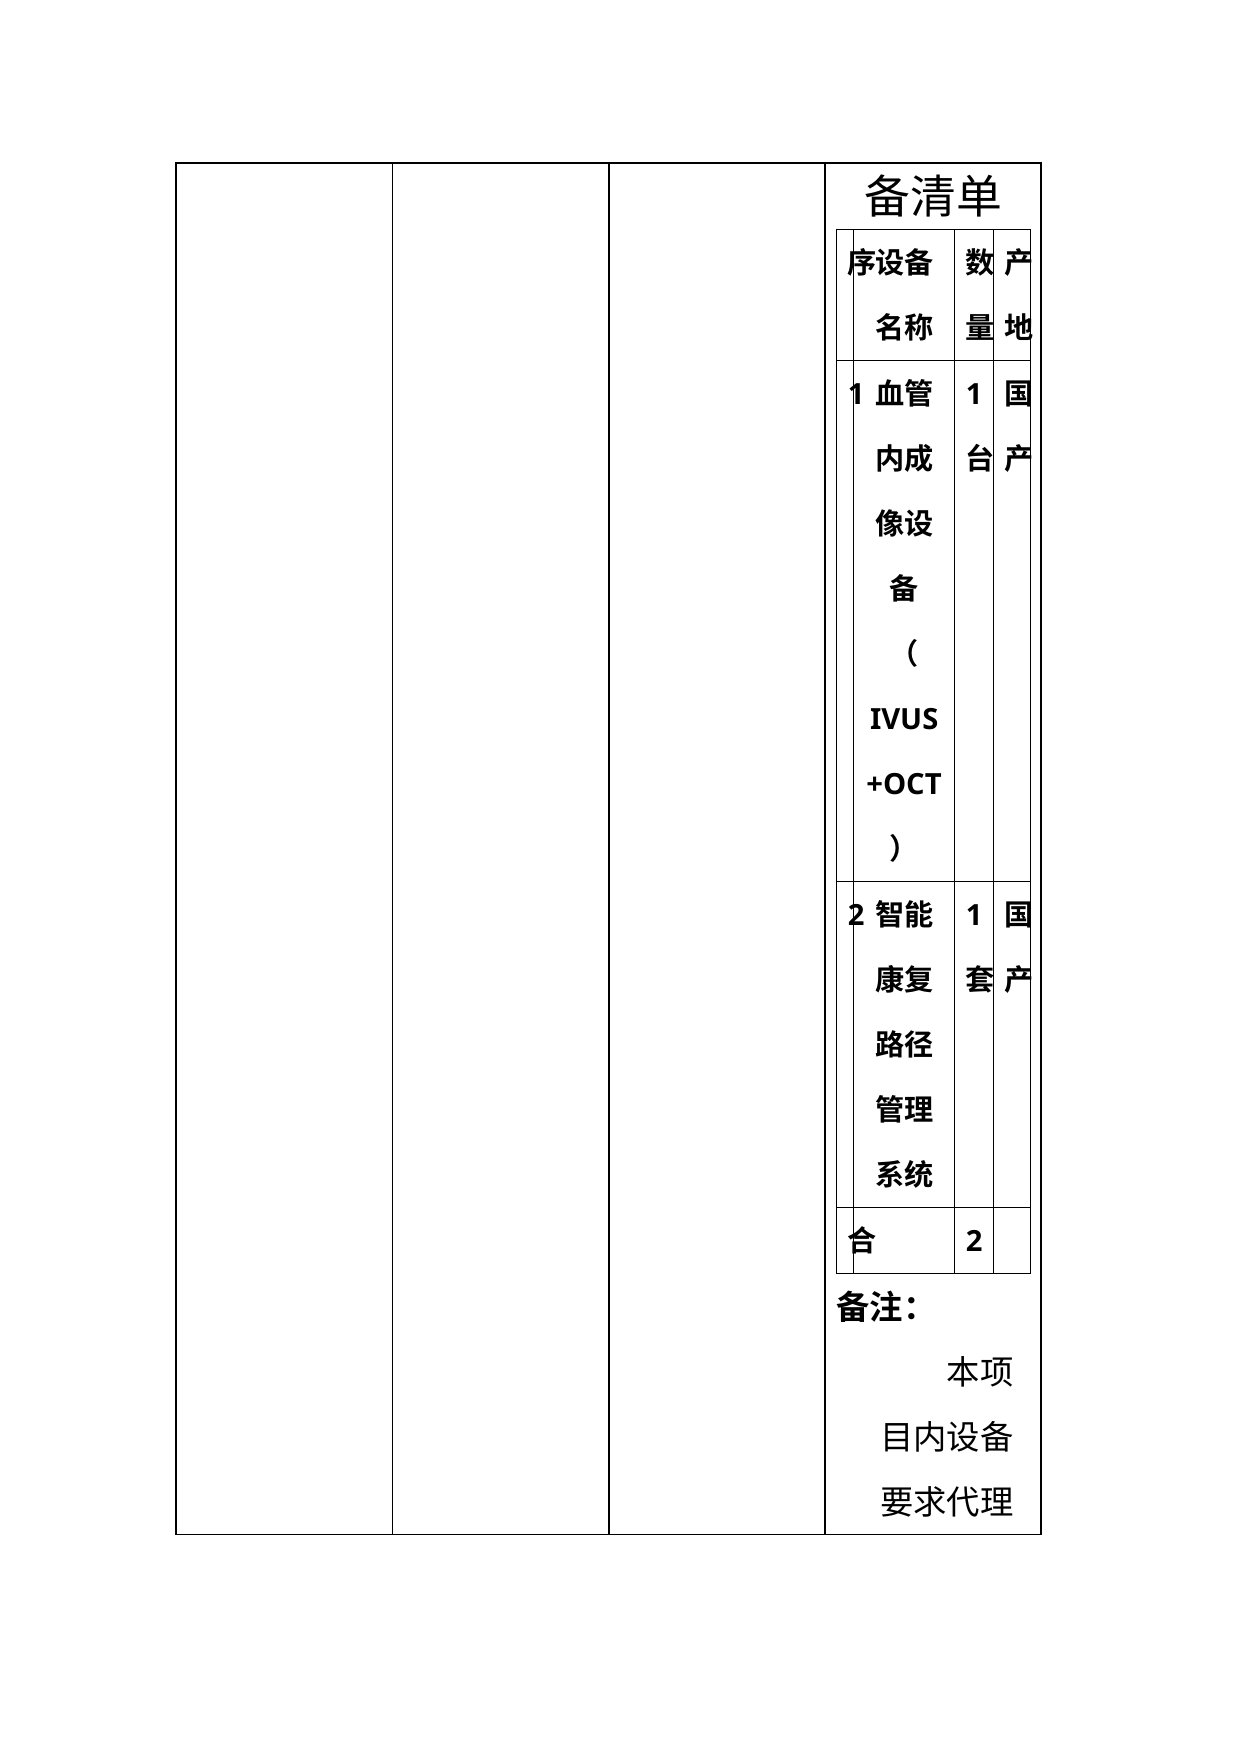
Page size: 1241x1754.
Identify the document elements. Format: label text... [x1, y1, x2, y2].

table_cell 1 [393, 164, 608, 1534]
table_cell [826, 164, 1040, 1534]
table_cell [610, 164, 824, 1534]
table_cell [177, 164, 392, 1534]
